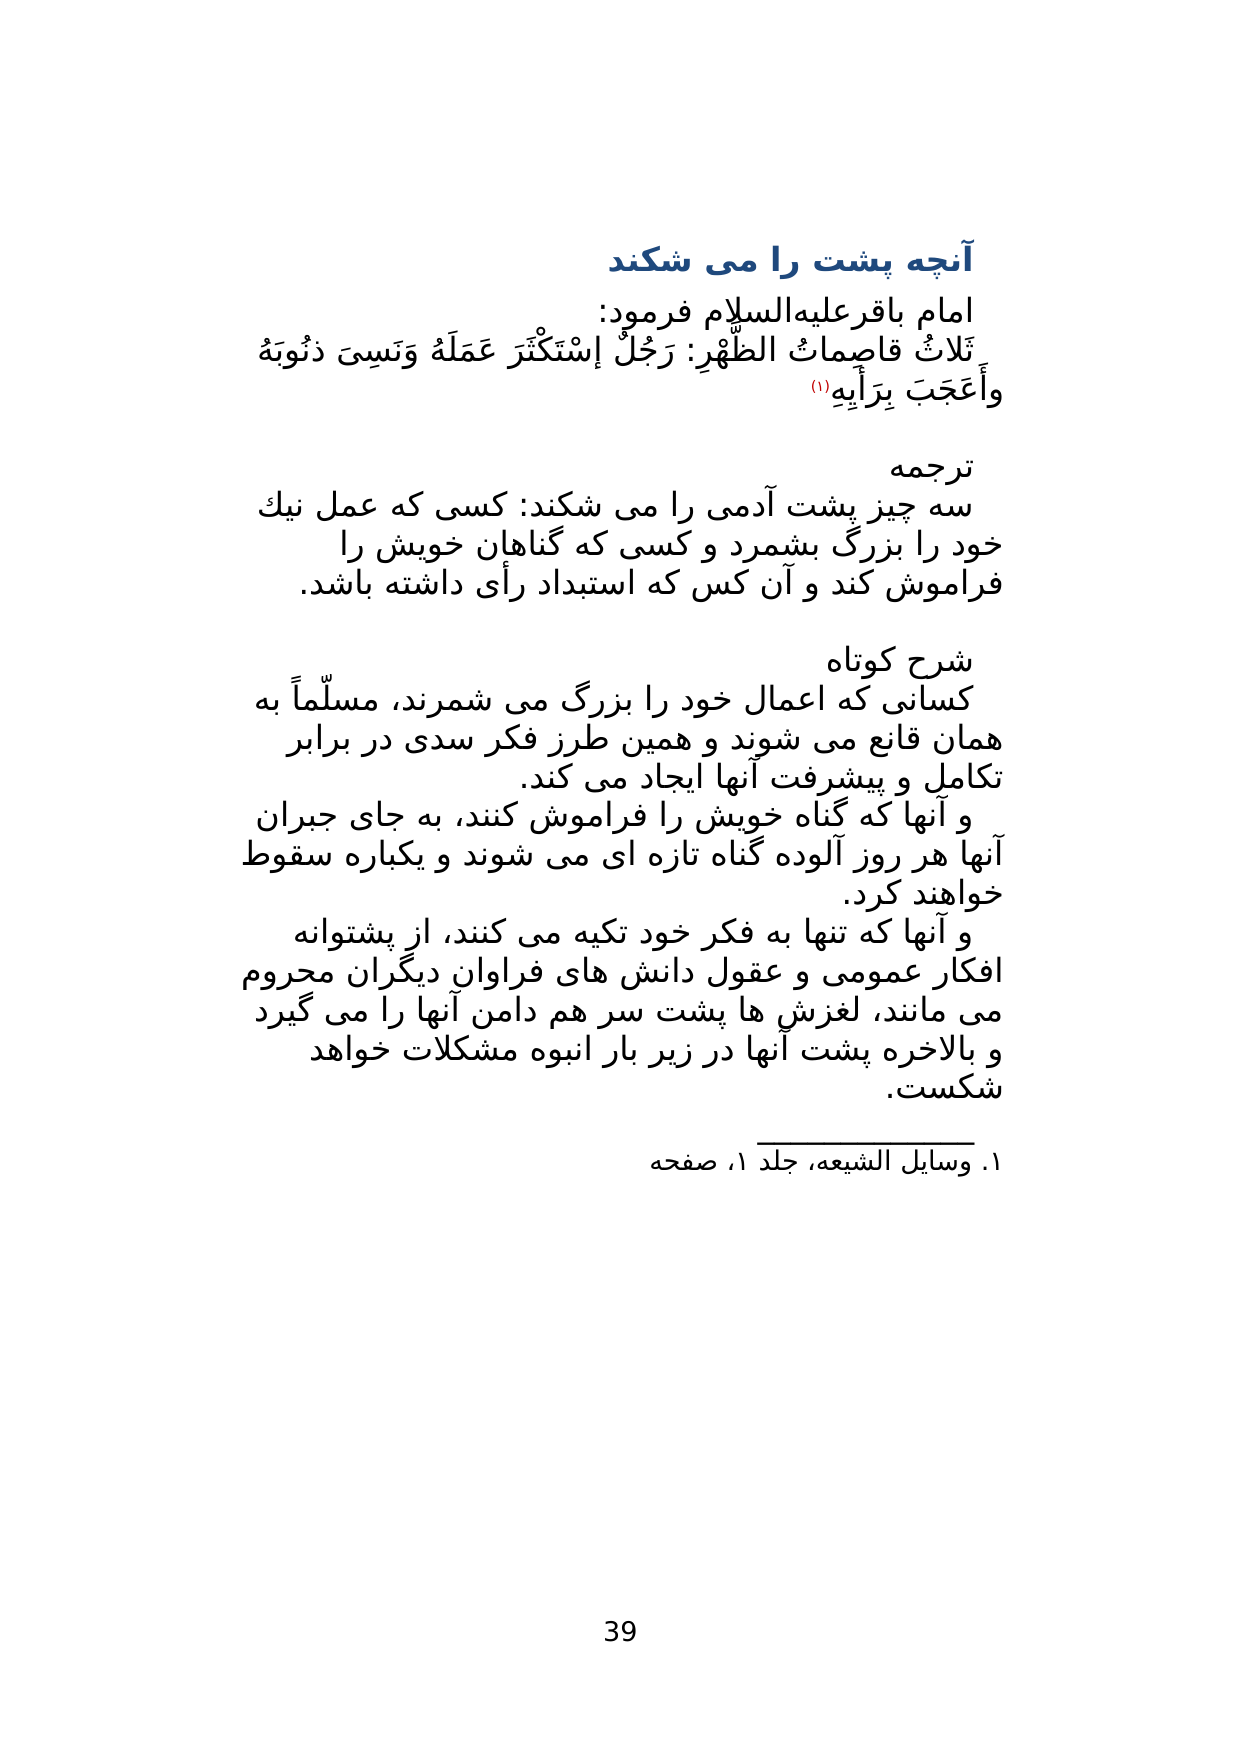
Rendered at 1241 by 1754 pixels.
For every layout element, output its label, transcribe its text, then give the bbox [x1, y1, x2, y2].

text ١. وسايل الشيعه، جلد ١، صفحه [236, 1146, 1004, 1177]
text ترجمه [236, 447, 1004, 486]
subtitle آنچه پشت را مى شكند [236, 241, 1004, 279]
text و آنها كه گناه خويش را فراموش كنند، به جاى جبران آنها هر روز آلوده گناه تازه اى مى شوند و يكباره سقوط خواهند كرد. [236, 796, 1004, 912]
text سه چيز پشت آدمى را مى شكند: كسى كه عمل نيك خود را بزرگ بشمرد و كسى كه گناهان خويش را فراموش كند و آن كس كه استبداد رأى داشته باشد. [236, 486, 1004, 602]
text _____________ [236, 1107, 1004, 1146]
text ثَلاثُ قاصِماتُ الظَّهْرِ: رَجُلٌ إسْتَكْثَرَ عَمَلَهُ وَنَسِىَ ذنُوبَهُ وأَعَجَبَ بِرَأيِهِ(١) [236, 331, 1004, 408]
text امام باقرعليه‌السلام فرمود: [236, 292, 1004, 331]
text كسانى كه اعمال خود را بزرگ مى شمرند، مسلّماً به همان قانع مى شوند و همين طرز فكر سدى در برابر تكامل و پيشرفت آنها ايجاد مى كند. [236, 679, 1004, 796]
text شرح كوتاه [236, 641, 1004, 679]
text و آنها كه تنها به فكر خود تكيه مى كنند، از پشتوانه افكار عمومى و عقول دانش هاى فراوان ديگران محروم مى مانند، لغزش ها پشت سر هم دامن آنها را مى گيرد و بالاخره پشت آنها در زير بار انبوه مشكلات خواهد شكست. [236, 912, 1004, 1107]
